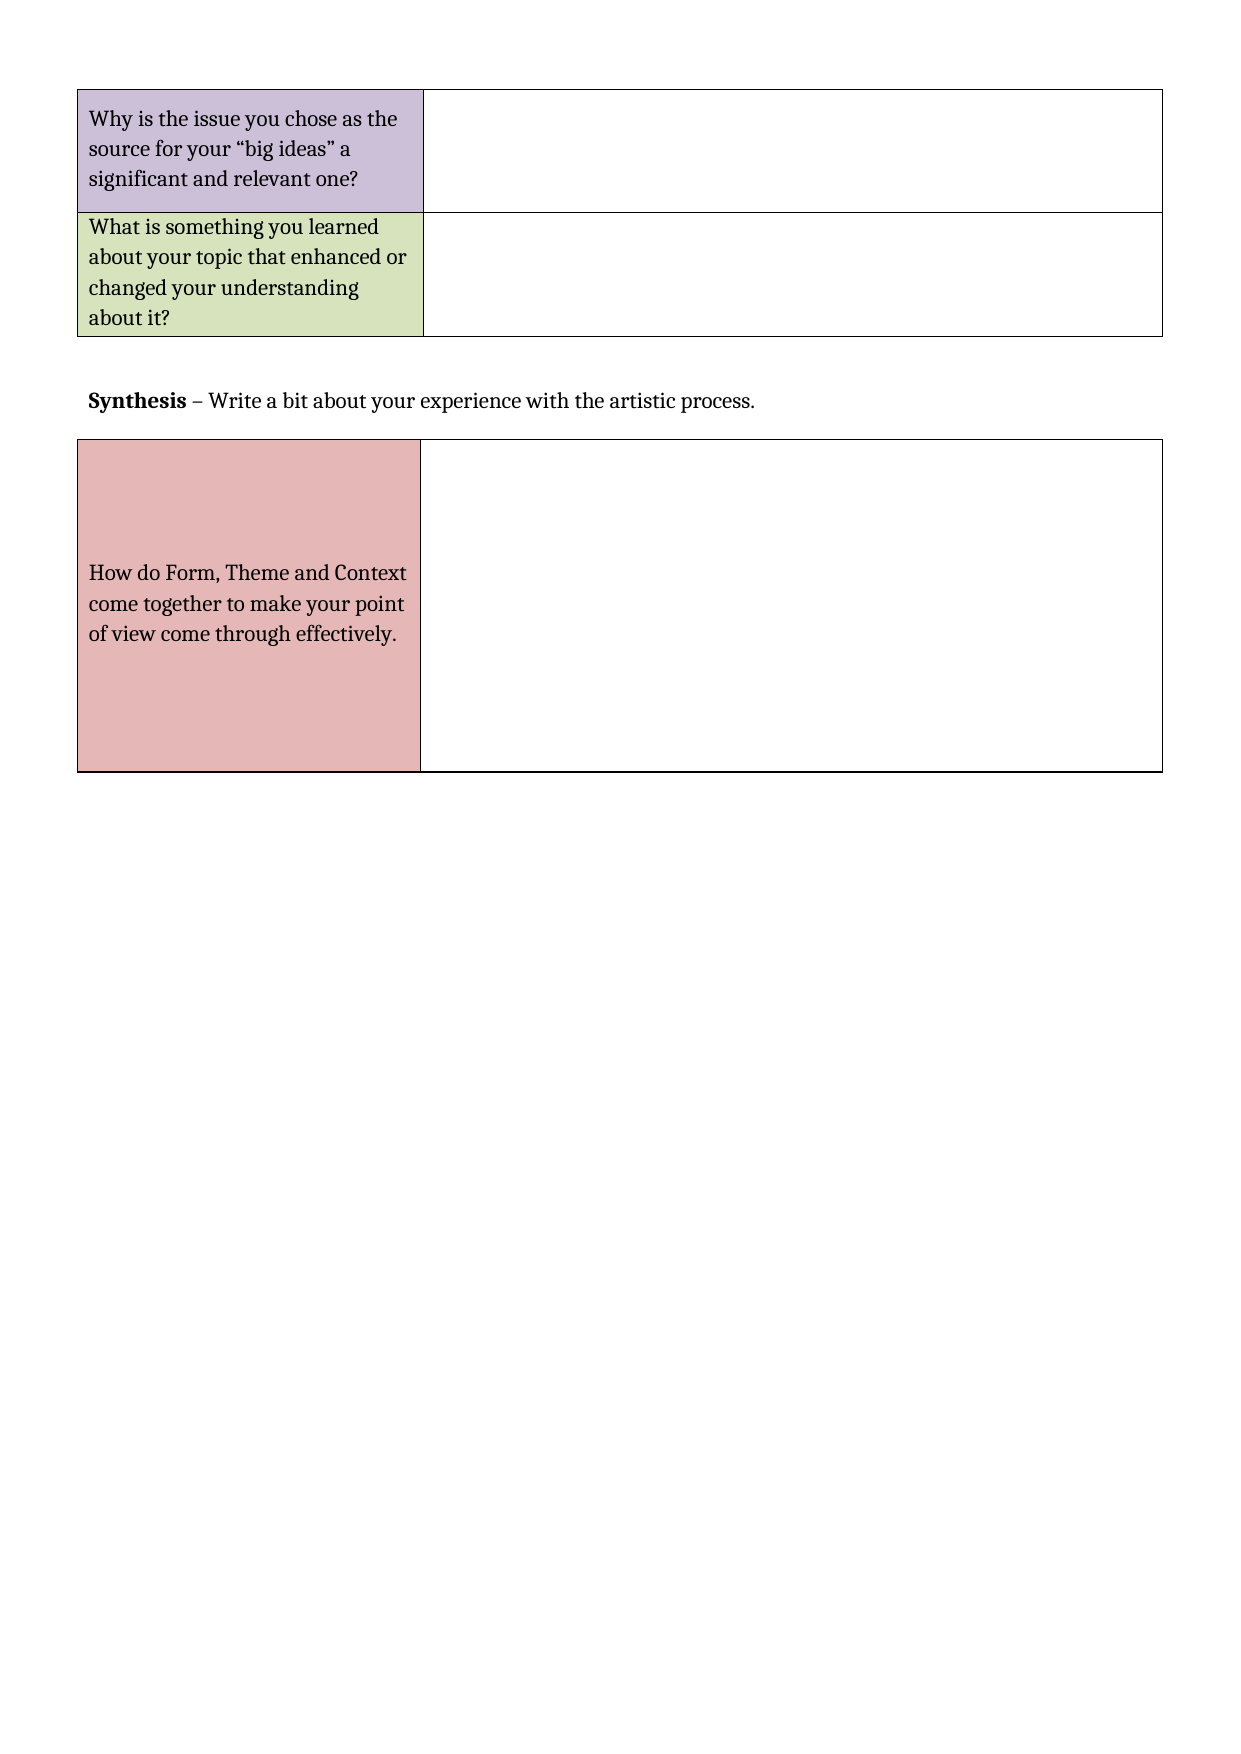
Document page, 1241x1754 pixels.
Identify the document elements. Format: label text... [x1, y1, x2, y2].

table_cell What is something you learned about your topic that enhanced or changed your understanding about it? [78, 213, 423, 336]
table_header [424, 90, 1162, 212]
table_cell [424, 213, 1162, 336]
table_header How do Form, Theme and Context come together to make your point of view come through effectively. [78, 440, 420, 771]
table_header [421, 440, 1162, 771]
text Synthesis – Write a bit about your experience with the artistic process. [89, 388, 1152, 414]
table_header Why is the issue you chose as the source for your “big ideas” a significant and relevant one? [78, 90, 423, 212]
